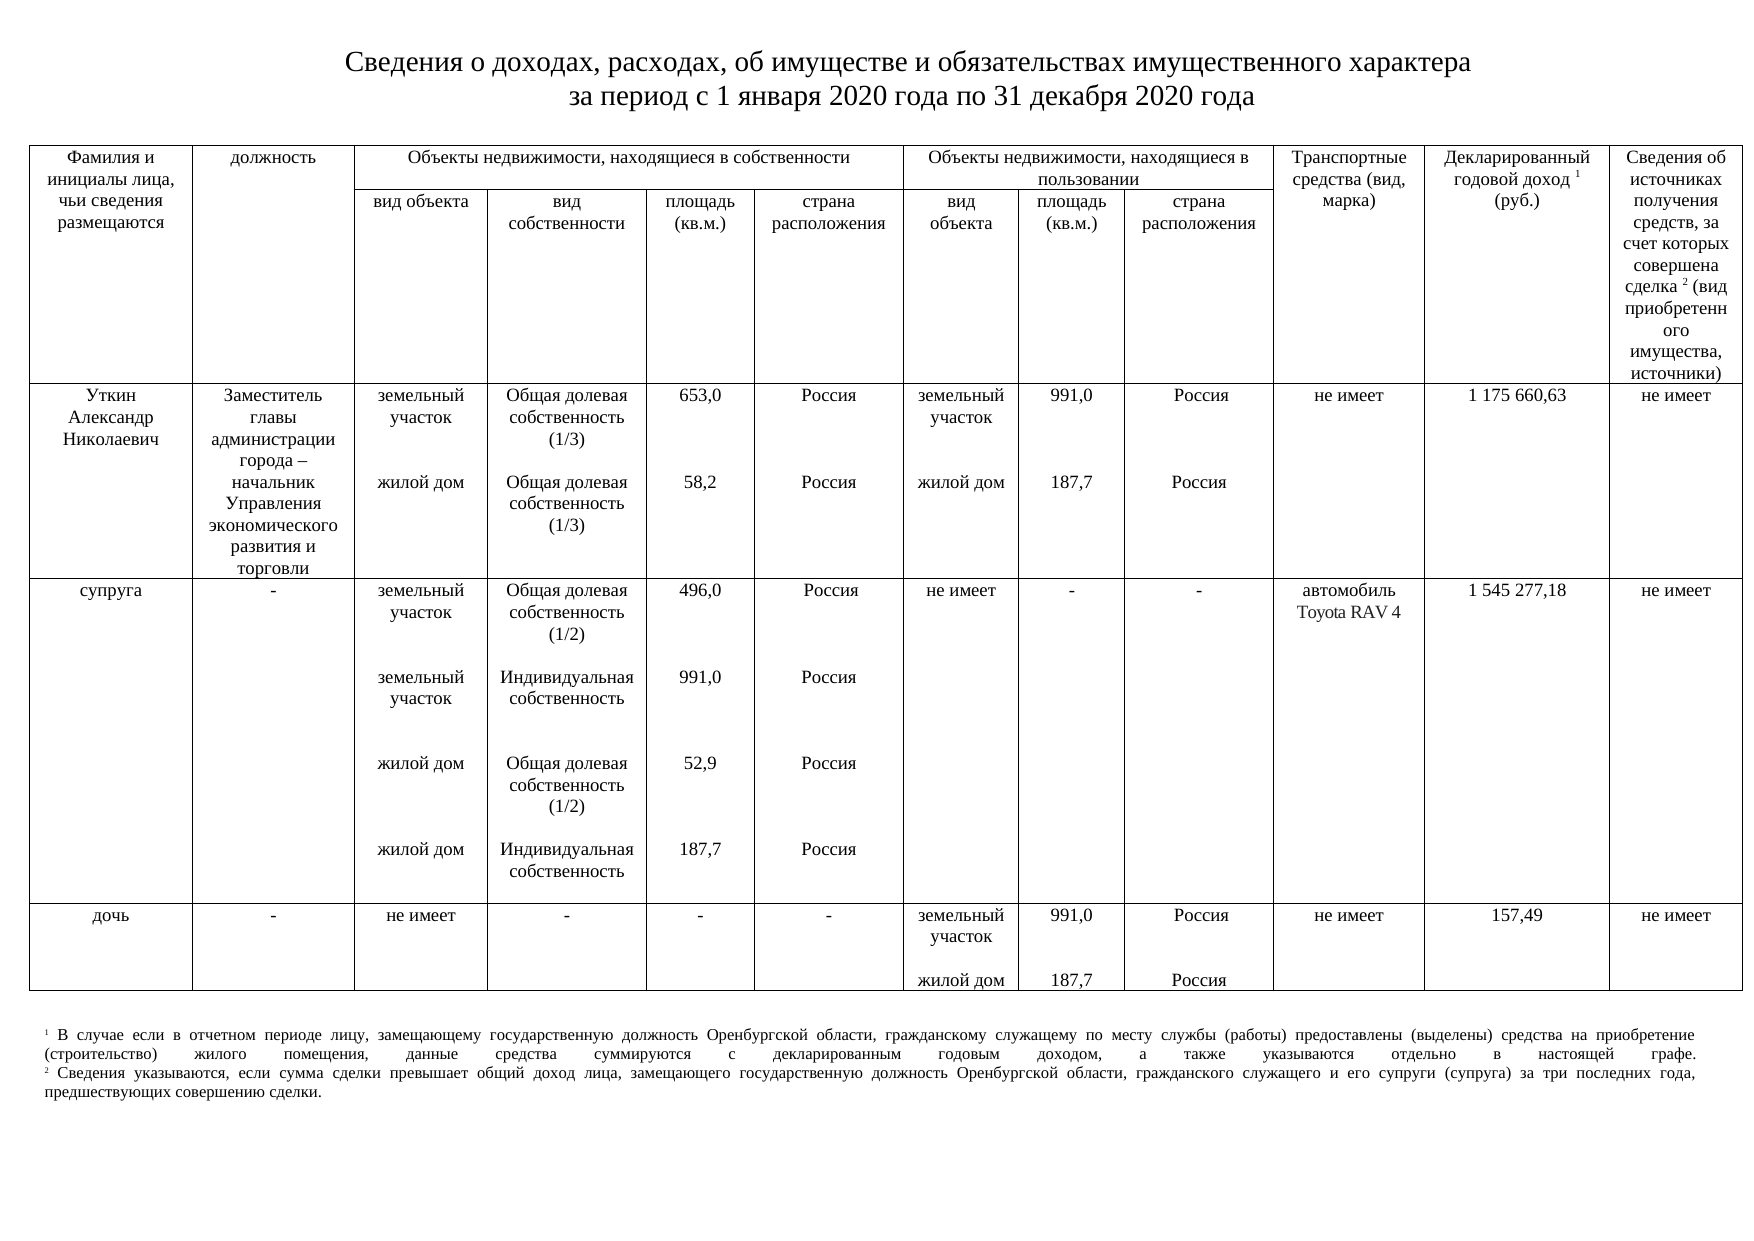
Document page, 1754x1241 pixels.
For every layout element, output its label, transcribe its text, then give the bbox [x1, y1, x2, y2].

table_cell не имеет [1610, 904, 1742, 990]
table_cell страна расположения [755, 190, 903, 383]
table_cell земельный участок жилой дом [355, 384, 487, 578]
table_cell 1 545 277,18 [1425, 579, 1609, 903]
table_cell 991,0 187,7 [1019, 384, 1124, 578]
table_cell площадь (кв.м.) [647, 190, 754, 383]
table_cell 496,0 991,0 52,9 187,7 [647, 579, 754, 903]
table_cell супруга [30, 579, 192, 903]
text Сведения о доходах, расходах, об имуществе и обязательствах имущественного характера [118, 44, 1698, 78]
table_cell земельный участок жилой дом [904, 904, 1018, 990]
table_header Фамилия и инициалы лица, чьи сведения размещаются [30, 146, 192, 383]
text за период с 1 января 2020 года по 31 декабря 2020 года [118, 78, 1698, 111]
table_cell Общая долевая собственность (1/2) Индивидуальная собственность Общая долевая собственность (1/2) Индивидуальная собственность [488, 579, 646, 903]
table_cell 653,0 58,2 [647, 384, 754, 578]
table_cell не имеет [904, 579, 1018, 903]
table_cell площадь (кв.м.) [1019, 190, 1124, 383]
table_cell Заместитель главы администрации города – начальник Управления экономического развития и торговли [193, 384, 354, 578]
table_cell 157,49 [1425, 904, 1609, 990]
table_header должность [193, 146, 354, 383]
table_cell вид собственности [488, 190, 646, 383]
table_header Декларированный годовой доход 1 (руб.) [1425, 146, 1609, 383]
table_cell 1 175 660,63 [1425, 384, 1609, 578]
table_cell не имеет [1610, 384, 1742, 578]
table_cell - [488, 904, 646, 990]
table_cell Россия Россия [1125, 384, 1273, 578]
table_cell земельный участок земельный участок жилой дом жилой дом [355, 579, 487, 903]
table_cell - [193, 904, 354, 990]
table_cell вид объекта [904, 190, 1018, 383]
table_cell не имеет [1274, 904, 1424, 990]
table_cell страна расположения [1125, 190, 1273, 383]
table_cell Россия Россия Россия Россия [755, 579, 903, 903]
table_header Объекты недвижимости, находящиеся в собственности [355, 146, 903, 189]
table_cell Уткин Александр Николаевич [30, 384, 192, 578]
table_cell - [1019, 579, 1124, 903]
table_cell Общая долевая собственность (1/3) Общая долевая собственность (1/3) [488, 384, 646, 578]
table_cell дочь [30, 904, 192, 990]
table_header Транспортные средства (вид, марка) [1274, 146, 1424, 383]
text 1 В случае если в отчетном периоде лицу, замещающему государственную должность Оренбургской области, гражданскому служащему по месту службы (работы) предоставлены (выделены) средства на приобретение (строительство) жилого помещения, данные средства суммируются с декларированным годовым доходом, а также указываются отдельно в настоящей графе. 2 Сведения указываются, если сумма сделки превышает общий доход лица, замещающего государственную должность Оренбургской области, гражданского служащего и его супруги (супруга) за три последних года, предшествующих совершению сделки. [44, 1025, 1698, 1101]
table_cell - [755, 904, 903, 990]
table_cell - [193, 579, 354, 903]
table_cell вид объекта [355, 190, 487, 383]
table_cell не имеет [1610, 579, 1742, 903]
table_cell - [1125, 579, 1273, 903]
table_cell Россия Россия [755, 384, 903, 578]
table_header Сведения об источниках получения средств, за счет которых совершена сделка 2 (вид приобретенного имущества, источники) [1610, 146, 1742, 383]
table_cell автомобиль Toyota RAV 4 [1274, 579, 1424, 903]
table_cell - [647, 904, 754, 990]
table_cell не имеет [355, 904, 487, 990]
table_cell Россия Россия [1125, 904, 1273, 990]
table_cell земельный участок жилой дом [904, 384, 1018, 578]
table_cell 991,0 187,7 [1019, 904, 1124, 990]
table_header Объекты недвижимости, находящиеся в пользовании [904, 146, 1273, 189]
table_cell не имеет [1274, 384, 1424, 578]
